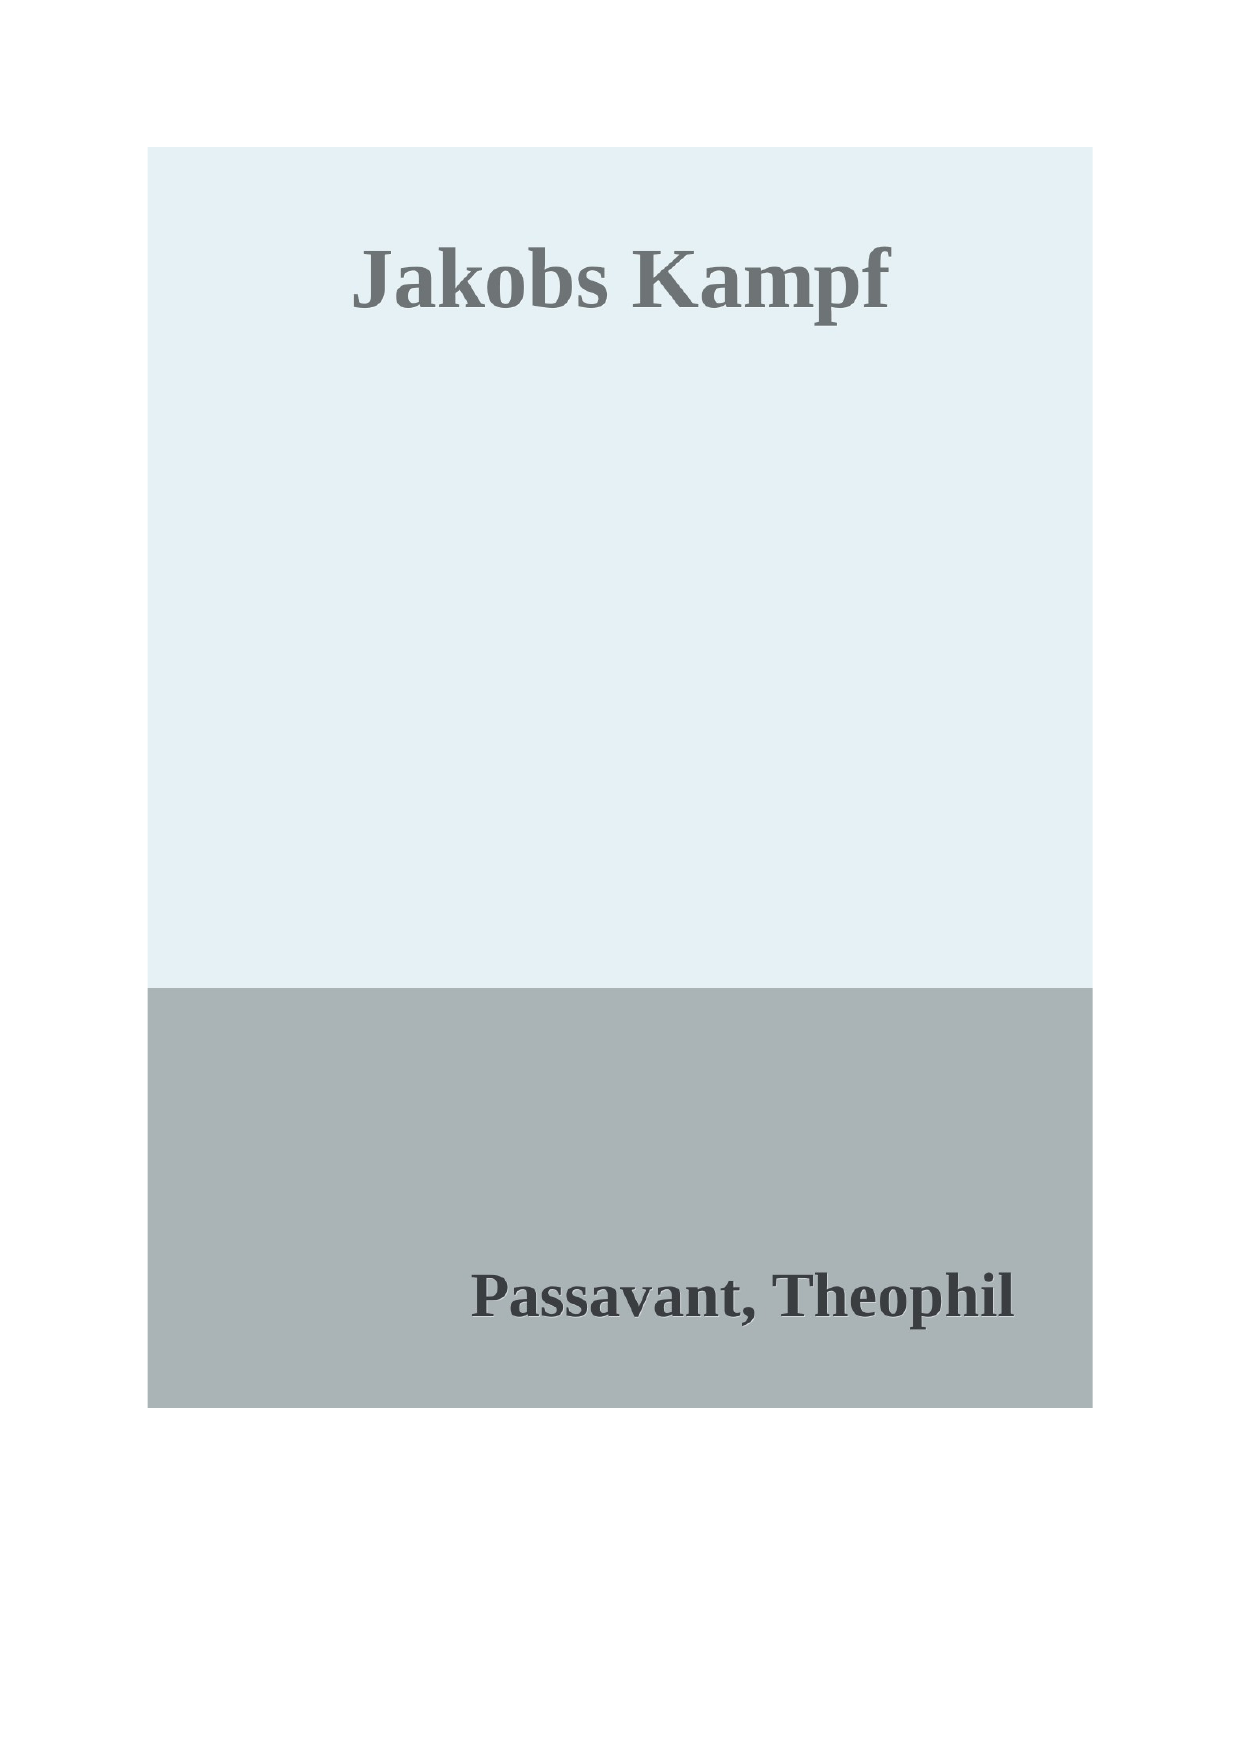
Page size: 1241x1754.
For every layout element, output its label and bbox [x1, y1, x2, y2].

picture [147, 147, 1093, 1408]
